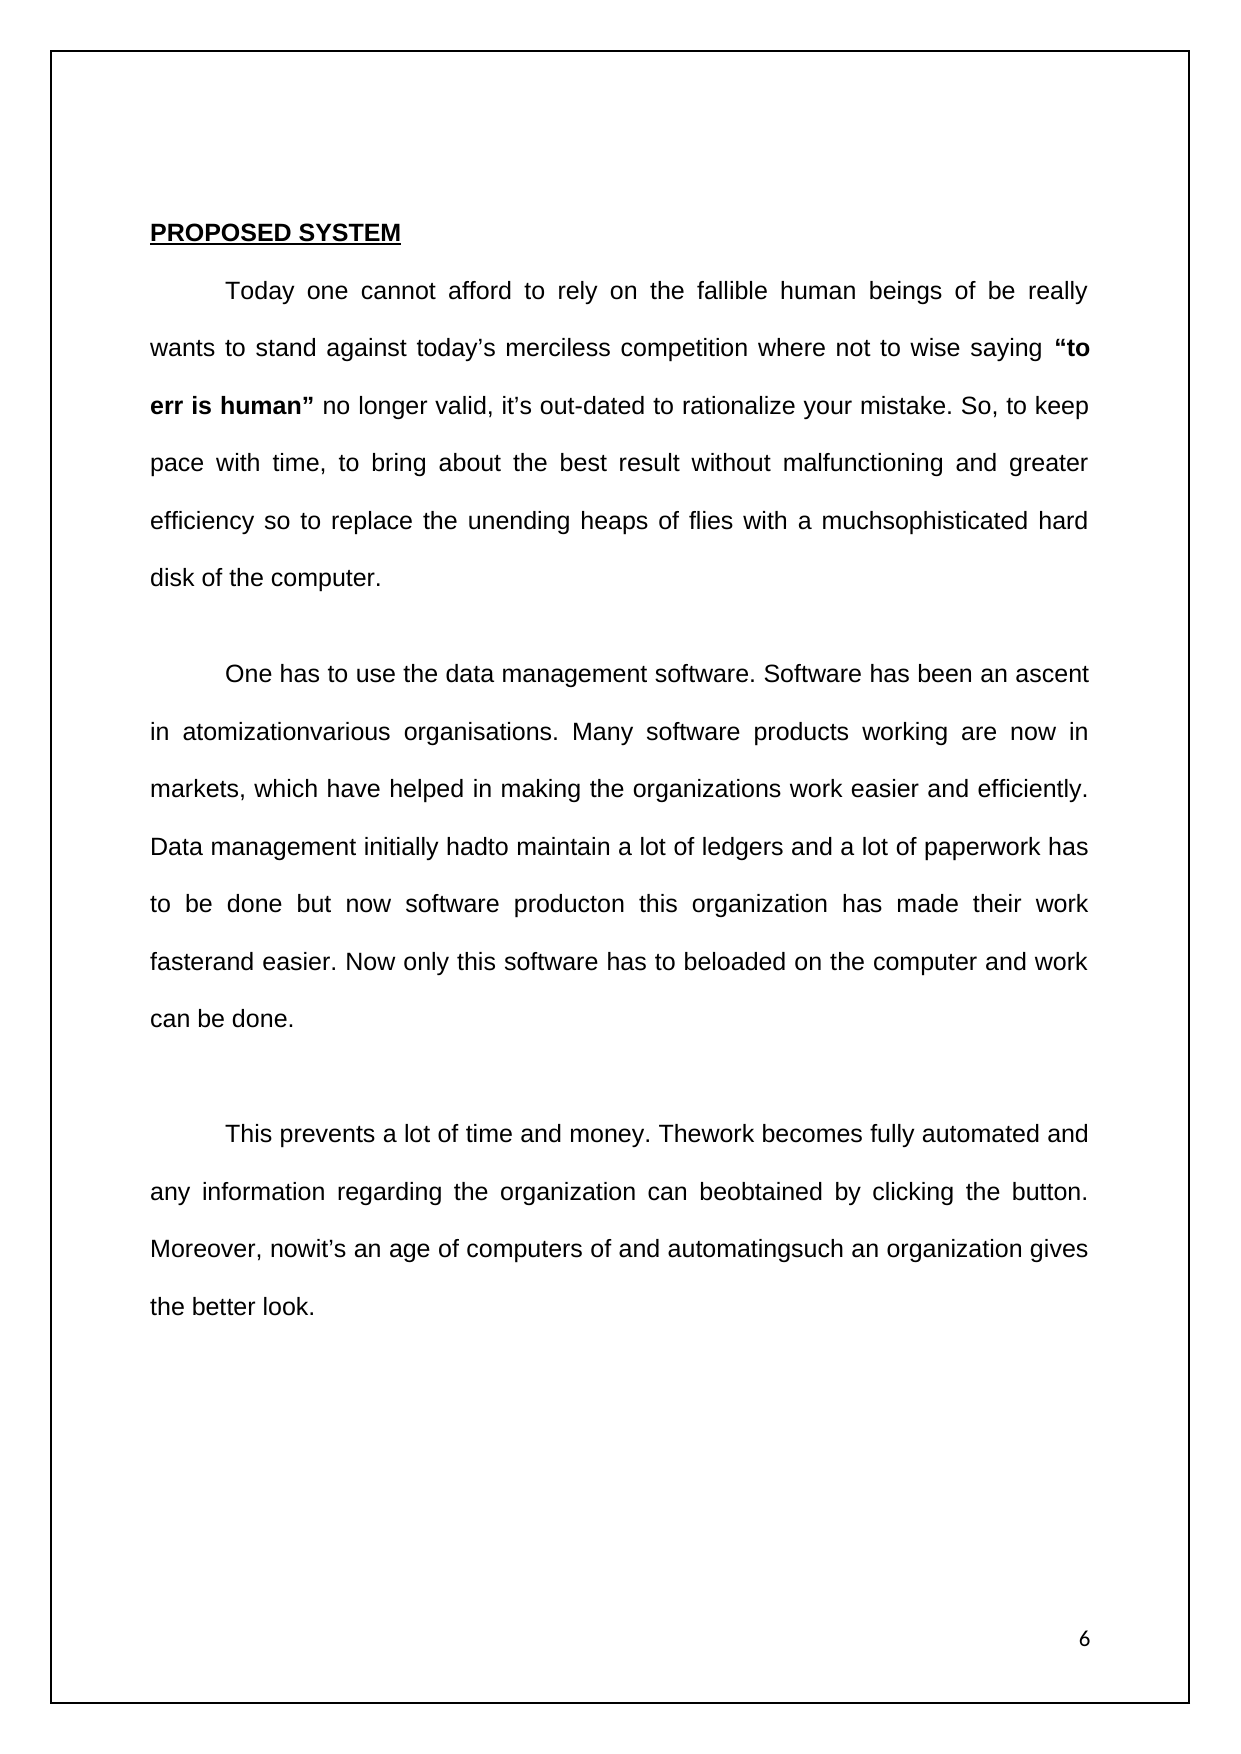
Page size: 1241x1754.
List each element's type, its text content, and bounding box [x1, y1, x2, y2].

text One has to use the data management software. Software has been an ascent in atomizationvarious organisations. Many software products working are now in markets, which have helped in making the organizations work easier and efficiently. Data management initially hadto maintain a lot of ledgers and a lot of paperwork has to be done but now software producton this organization has made their work fasterand easier. Now only this software has to beloaded on the computer and work can be done. [150, 659, 1090, 1033]
text PROPOSED SYSTEM [150, 218, 1090, 247]
text Today one cannot afford to rely on the fallible human beings of be really wants to stand against today’s merciless competition where not to wise saying “to err is human” no longer valid, it’s out-dated to rationalize your mistake. So, to keep pace with time, to bring about the best result without malfunctioning and greater efficiency so to replace the unending heaps of flies with a muchsophisticated hard disk of the computer. [150, 276, 1090, 592]
text This prevents a lot of time and money. Thework becomes fully automated and any information regarding the organization can beobtained by clicking the button. Moreover, nowit’s an age of computers of and automatingsuch an organization gives the better look. [150, 1119, 1090, 1321]
